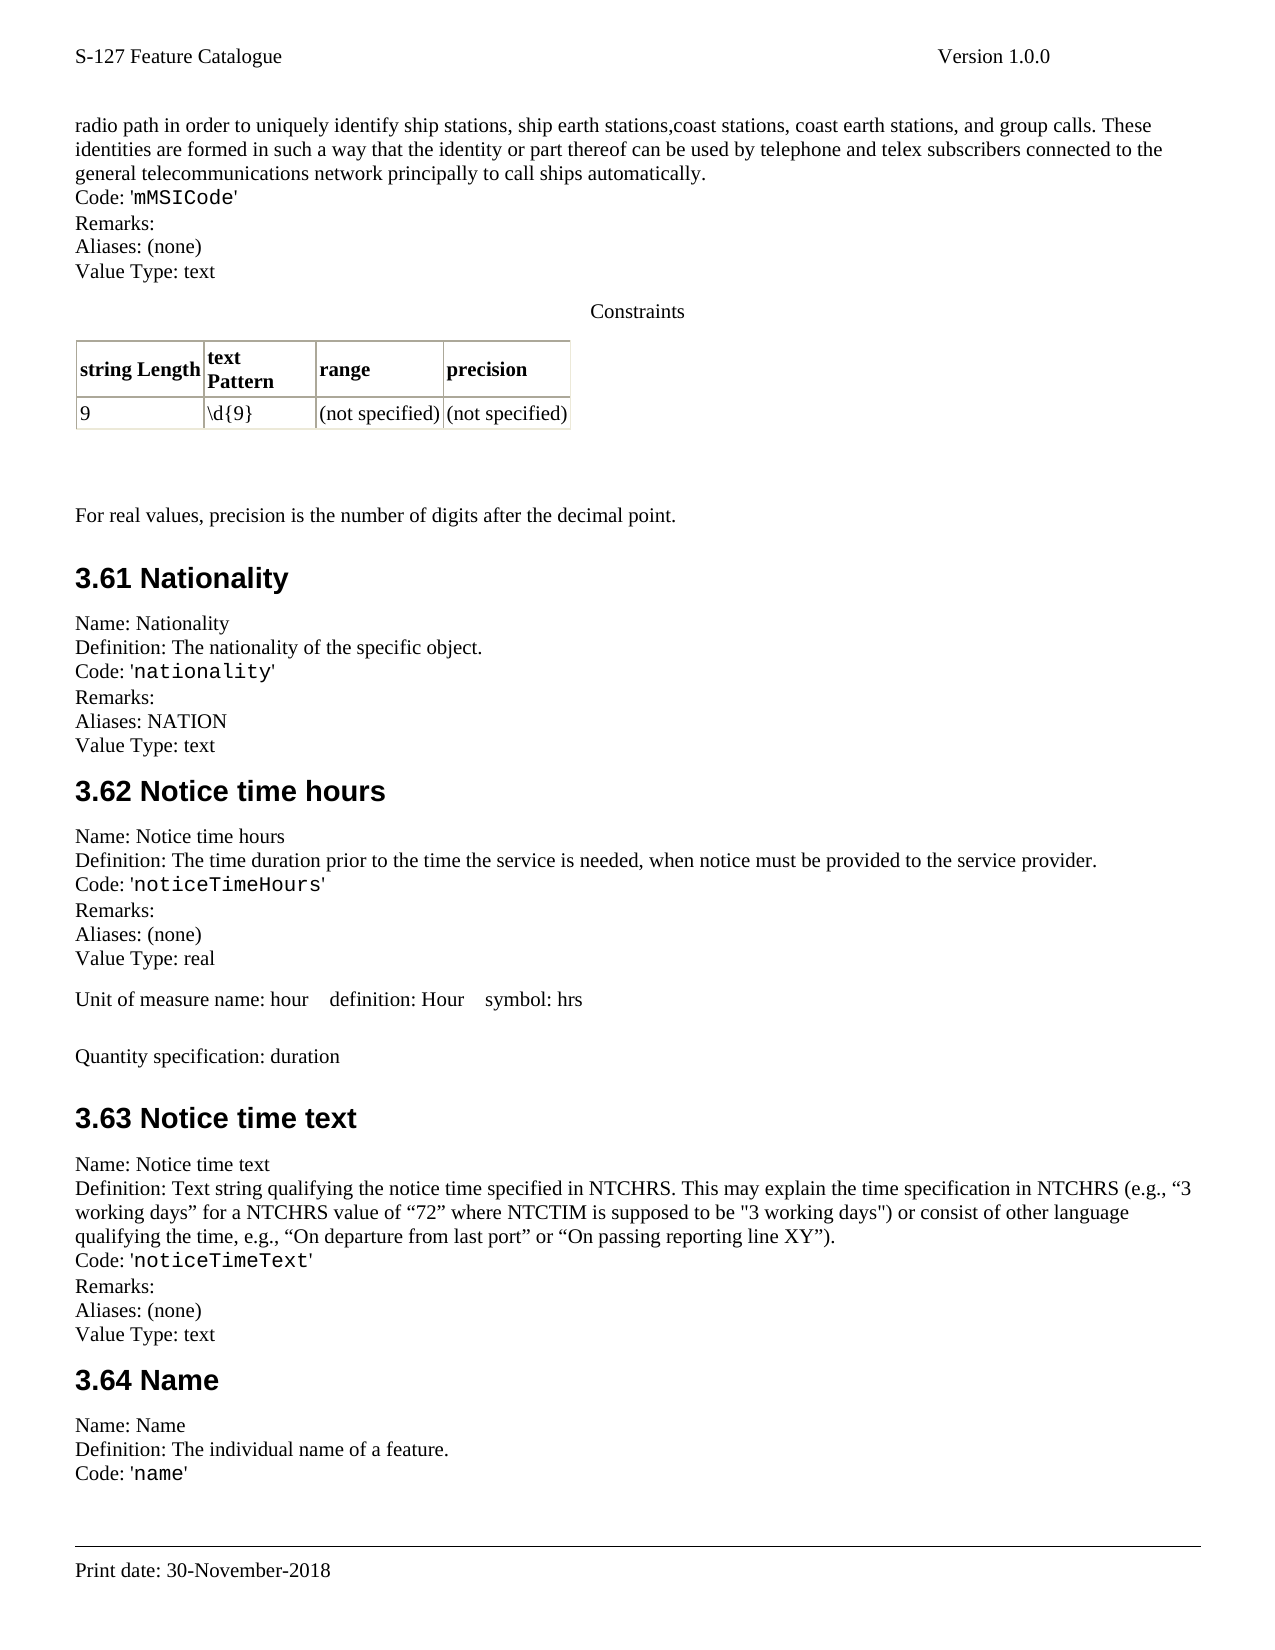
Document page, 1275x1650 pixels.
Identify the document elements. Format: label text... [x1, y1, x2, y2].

text Quantity specification: duration [75, 1044, 1200, 1068]
table_header precision [444, 342, 570, 396]
subtitle 3.61 Nationality [75, 561, 1200, 594]
text For real values, precision is the number of digits after the decimal point. [75, 503, 1200, 527]
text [75, 112, 1200, 283]
text Constraints [75, 299, 1200, 323]
table_header text Pattern [205, 342, 315, 396]
text Name: Notice time text Definition: Text string qualifying the notice time specified in NTCHRS. This may explain the time specification in NTCHRS (e.g., “3 working days” for a NTCHRS value of “72” where NTCTIM is supposed to be "3 working days") or consist of other language qualifying the time, e.g., “On departure from last port” or “On passing reporting line XY”). Code: 'noticeTimeText' Remarks: Aliases: (none) Value Type: text [75, 1152, 1200, 1346]
table_header range [317, 342, 443, 396]
text Name: Notice time hours Definition: The time duration prior to the time the service is needed, when notice must be provided to the service provider. Code: 'noticeTimeHours' Remarks: Aliases: (none) Value Type: real [75, 824, 1200, 970]
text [75, 1413, 1200, 1487]
subtitle 3.63 Notice time text [75, 1101, 1200, 1135]
table_cell (not specified) [317, 398, 443, 428]
text Unit of measure name: hour definition: Hour symbol: hrs [75, 987, 1200, 1011]
table_cell 9 [77, 398, 203, 428]
table_cell (not specified) [444, 398, 570, 428]
text Name: Nationality Definition: The nationality of the specific object. Code: 'nationality' Remarks: Aliases: NATION Value Type: text [75, 611, 1200, 757]
subtitle 3.64 Name [75, 1362, 1200, 1396]
table_header string Length [77, 342, 203, 396]
subtitle 3.62 Notice time hours [75, 774, 1200, 807]
table_cell \d{9} [205, 398, 315, 428]
